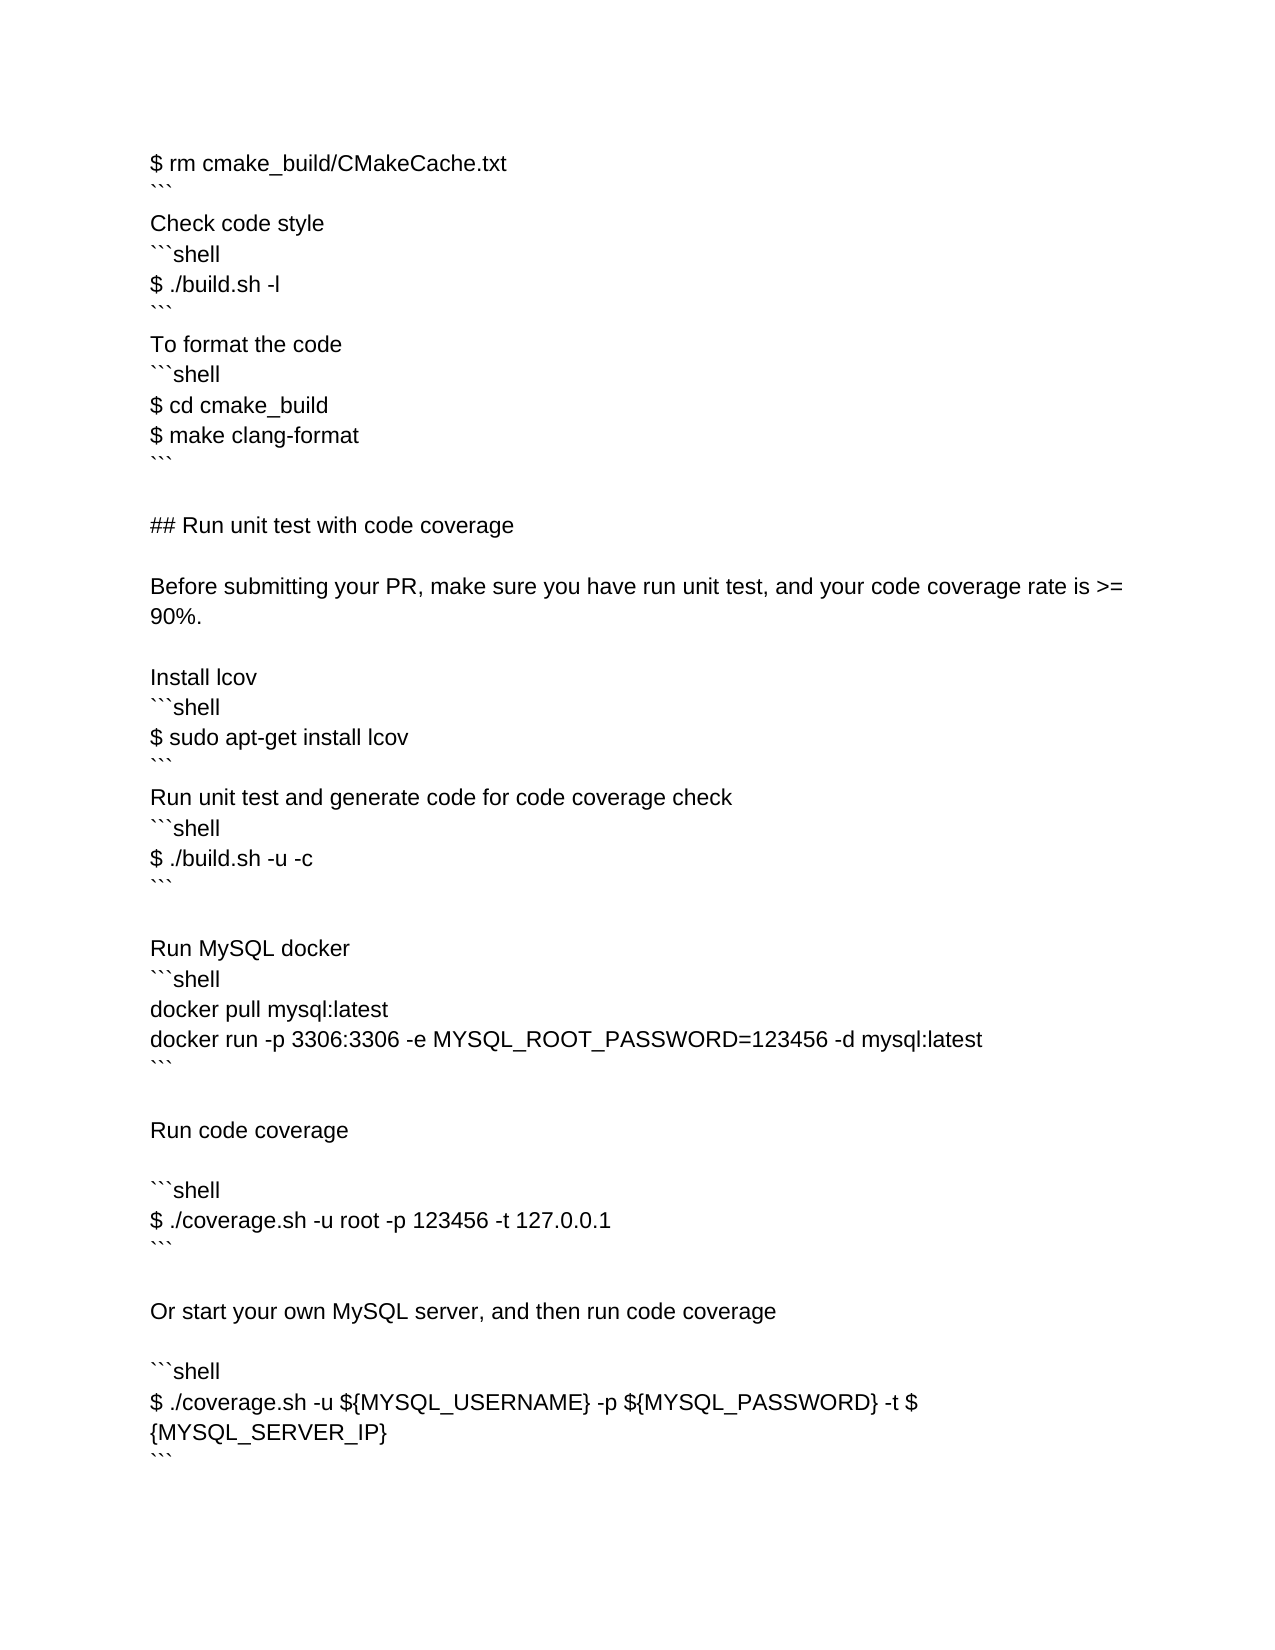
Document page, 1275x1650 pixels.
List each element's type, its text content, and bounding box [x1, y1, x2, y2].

text ```shell [150, 241, 1125, 267]
text ``` [150, 301, 1125, 327]
text To format the code [150, 331, 1125, 358]
text $ rm cmake_build/CMakeCache.txt [150, 150, 1125, 176]
text $ ./build.sh -l [150, 271, 1125, 297]
text ``` [150, 180, 1125, 207]
text ```shell [150, 361, 1125, 388]
text Check code style [150, 210, 1125, 237]
text ```shell [150, 694, 1125, 720]
text Run unit test and generate code for code coverage check [150, 784, 1125, 811]
text Run code coverage [150, 1117, 1125, 1143]
text ``` [150, 875, 1125, 901]
text $ ./coverage.sh -u ${MYSQL_USERNAME} -p ${MYSQL_PASSWORD} -t ${MYSQL_SERVER_IP} [150, 1388, 1125, 1445]
text ```shell [150, 1177, 1125, 1203]
text $ ./coverage.sh -u root -p 123456 -t 127.0.0.1 [150, 1207, 1125, 1234]
text ```shell [150, 814, 1125, 841]
text $ sudo apt-get install lcov [150, 724, 1125, 750]
text Before submitting your PR, make sure you have run unit test, and your code coverage rate is >= 90%. [150, 573, 1125, 629]
text $ make clang-format [150, 422, 1125, 448]
text ## Run unit test with code coverage [150, 512, 1125, 539]
text docker run -p 3306:3306 -e MYSQL_ROOT_PASSWORD=123456 -d mysql:latest [150, 1026, 1125, 1052]
text $ ./build.sh -u -c [150, 845, 1125, 871]
text ``` [150, 754, 1125, 781]
text $ cd cmake_build [150, 392, 1125, 418]
text ``` [150, 1449, 1125, 1475]
text ``` [150, 452, 1125, 478]
text Or start your own MySQL server, and then run code coverage [150, 1298, 1125, 1324]
text Run MySQL docker [150, 935, 1125, 962]
text Install lcov [150, 663, 1125, 690]
text ```shell [150, 966, 1125, 992]
text ```shell [150, 1358, 1125, 1385]
text docker pull mysql:latest [150, 996, 1125, 1022]
text ``` [150, 1056, 1125, 1083]
text ``` [150, 1237, 1125, 1264]
